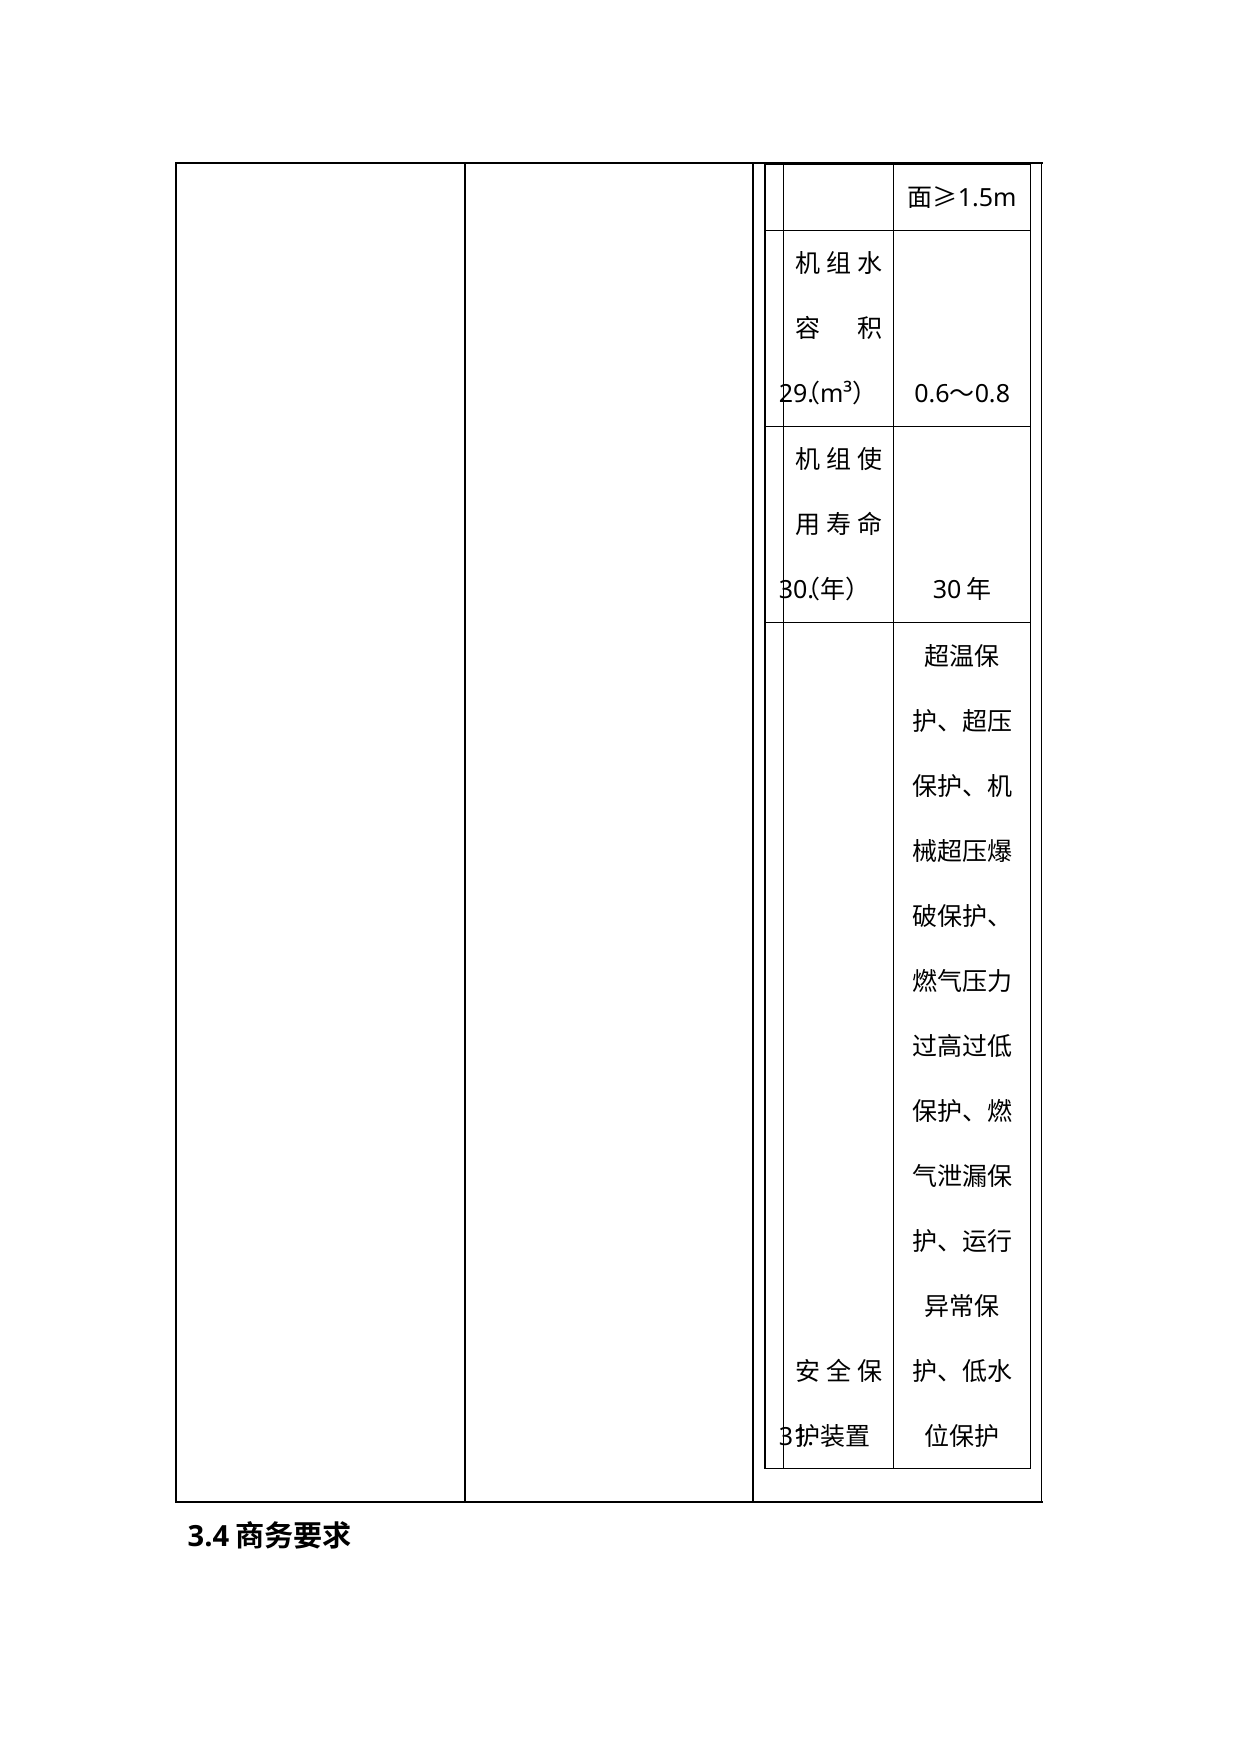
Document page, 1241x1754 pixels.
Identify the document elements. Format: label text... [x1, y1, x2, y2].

table_cell 1 [177, 164, 464, 1501]
text 3.4商务要求 [187, 1503, 1053, 1568]
table_cell [466, 164, 752, 1501]
table_cell 1.75MW燃气真空锅炉技术参数表 [754, 164, 1041, 1501]
